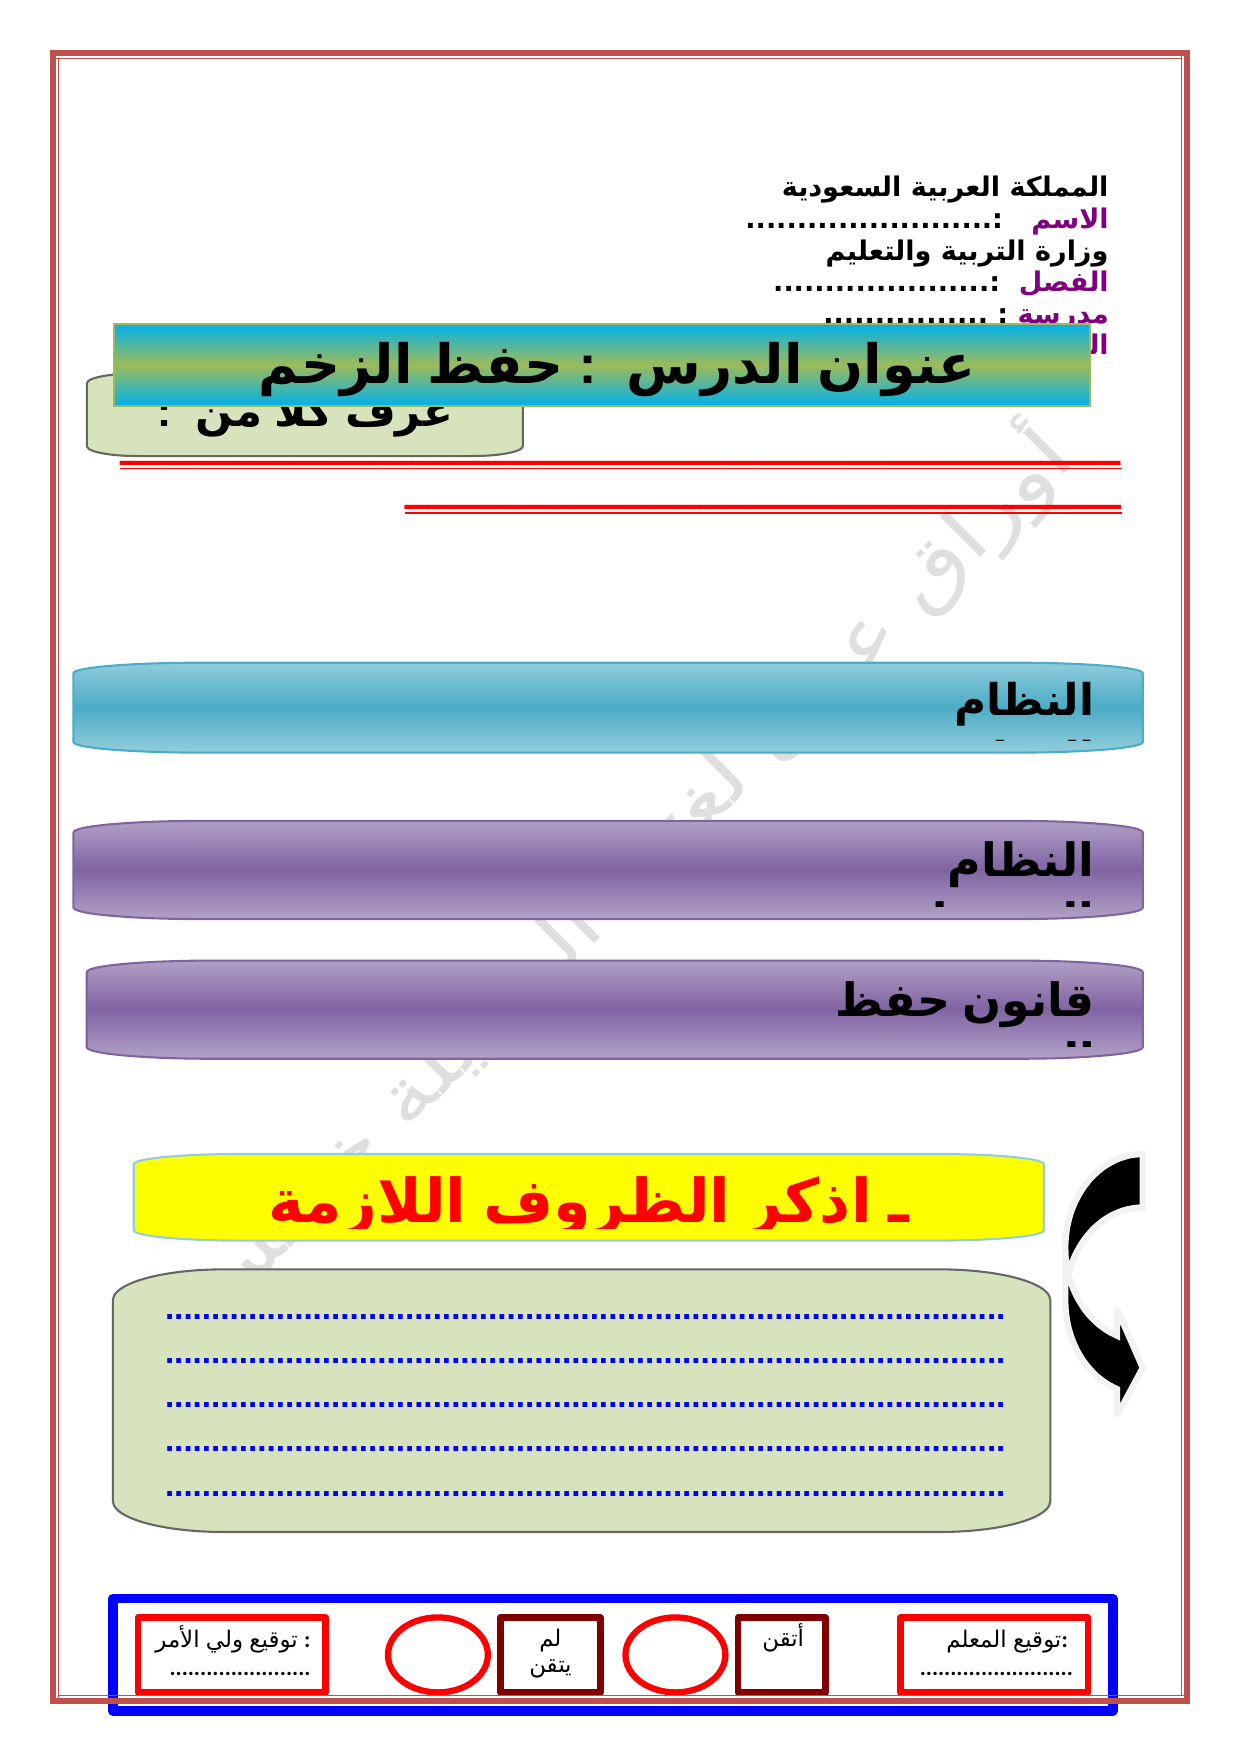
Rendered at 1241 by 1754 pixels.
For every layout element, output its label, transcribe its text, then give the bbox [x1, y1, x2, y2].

text ـــــــــــــــــــــــــــــــــــــــــــــــــــــــــــــــــــــــــــــــــــــــــــــــــــــــــــــــــــــــــــــــــــــــــــــــــــــــ [118, 366, 1122, 517]
